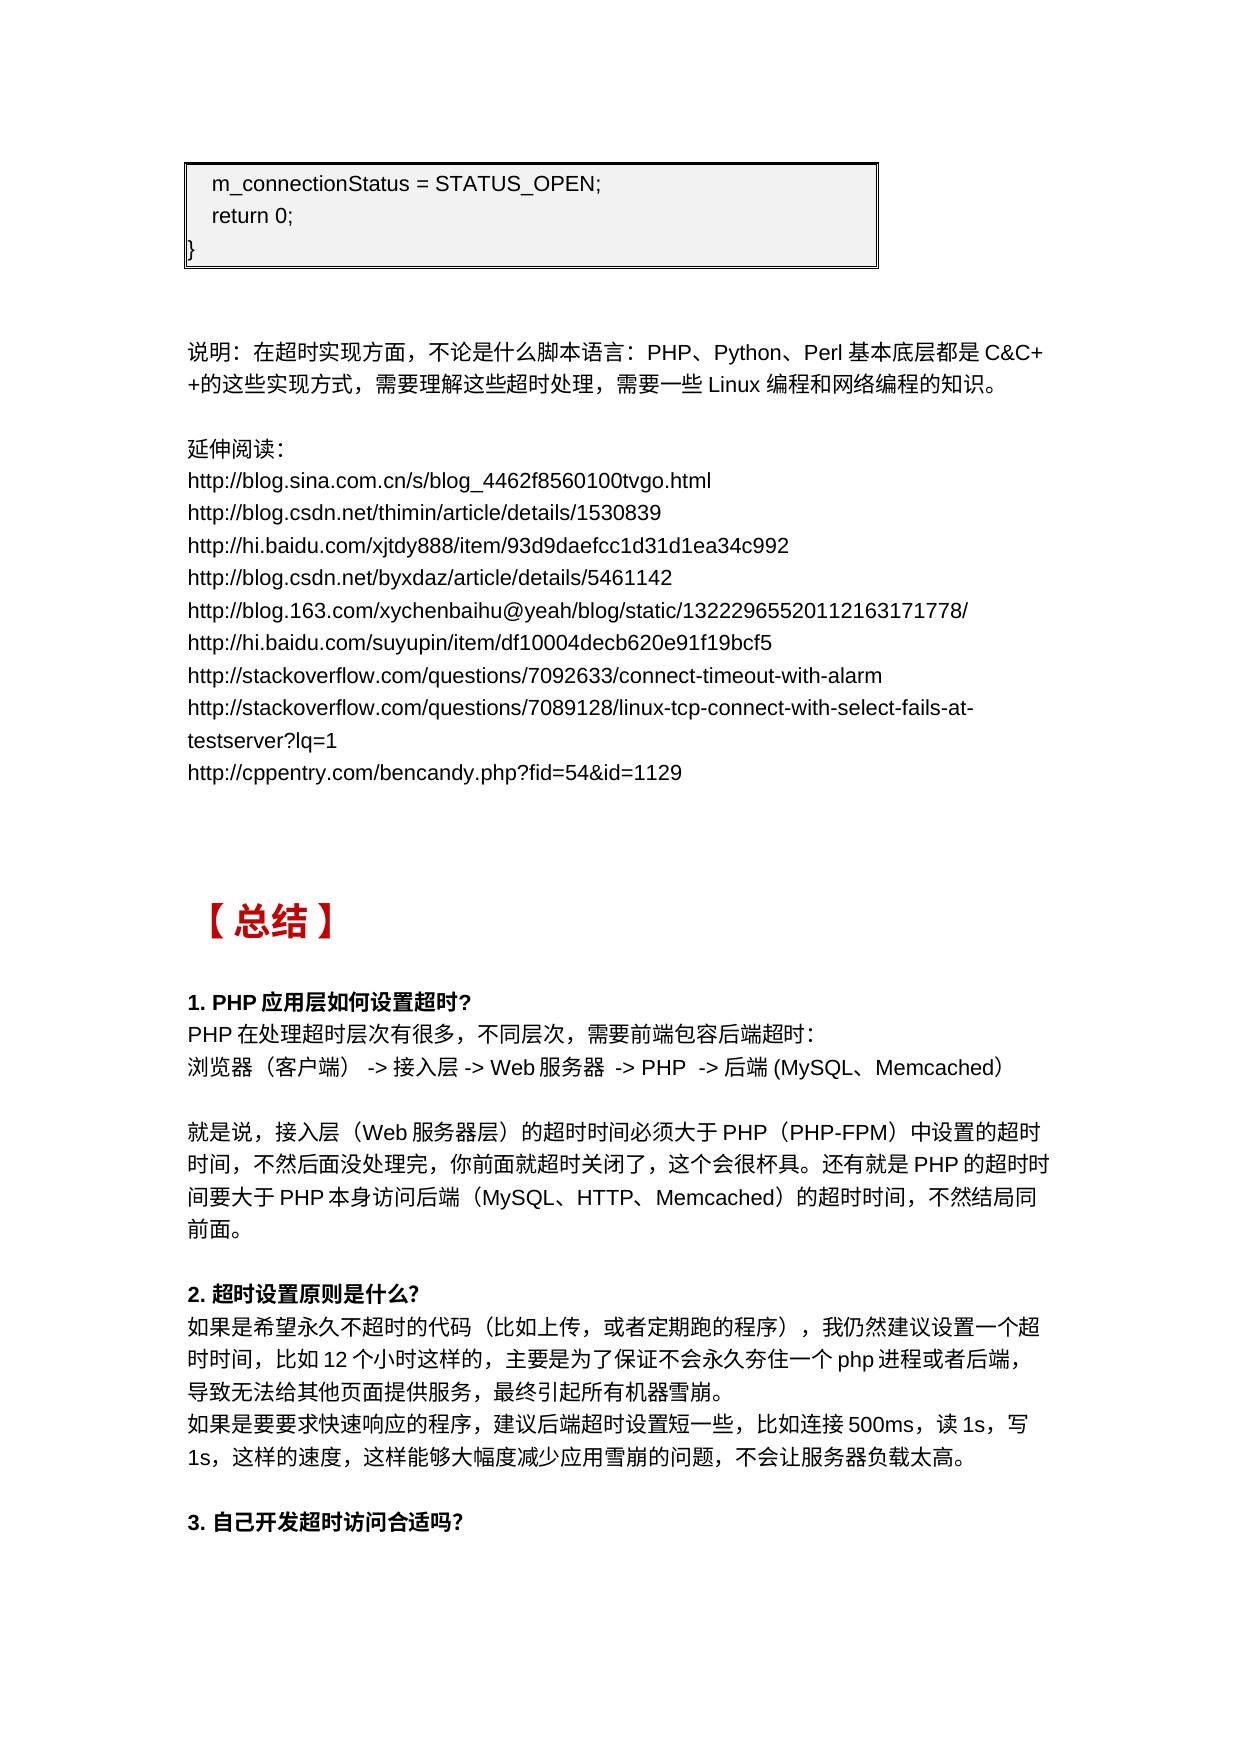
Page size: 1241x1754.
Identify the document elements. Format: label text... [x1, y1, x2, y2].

text http://blog.sina.com.cn/s/blog_4462f8560100tvgo.html [187, 464, 1053, 497]
text http://blog.163.com/xychenbaihu@yeah/blog/static/13222965520112163171778/ [187, 594, 1053, 627]
text 如果是要要求快速响应的程序，建议后端超时设置短一些，比如连接500ms，读1s，写1s，这样的速度，这样能够大幅度减少应用雪崩的问题，不会让服务器负载太高。 [187, 1407, 1053, 1472]
text http://blog.csdn.net/byxdaz/article/details/5461142 [187, 562, 1053, 594]
text 就是说，接入层（Web服务器层）的超时时间必须大于PHP（PHP-FPM）中设置的超时时间，不然后面没处理完，你前面就超时关闭了，这个会很杯具。还有就是PHP的超时时间要大于PHP本身访问后端（MySQL、HTTP、Memcached）的超时时间，不然结局同前面。 [187, 1114, 1053, 1244]
text 3. 自己开发超时访问合适吗？ [187, 1504, 1053, 1537]
text 延伸阅读： [187, 432, 1053, 464]
text http://stackoverflow.com/questions/7089128/linux-tcp-connect-with-select-fails-at-testserver?lq=1 [187, 692, 1053, 757]
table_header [187, 165, 876, 266]
text PHP在处理超时层次有很多，不同层次，需要前端包容后端超时： [187, 1017, 1053, 1049]
text 1. PHP应用层如何设置超时? [187, 984, 1053, 1017]
text http://cppentry.com/bencandy.php?fid=54&id=1129 [187, 757, 1053, 789]
text http://hi.baidu.com/suyupin/item/df10004decb620e91f19bcf5 [187, 627, 1053, 659]
text 2. 超时设置原则是什么？ [187, 1277, 1053, 1309]
text http://stackoverflow.com/questions/7092633/connect-timeout-with-alarm [187, 659, 1053, 692]
text 【 总结 】 [187, 887, 1053, 952]
text 如果是希望永久不超时的代码（比如上传，或者定期跑的程序），我仍然建议设置一个超时时间，比如12个小时这样的，主要是为了保证不会永久夯住一个php进程或者后端，导致无法给其他页面提供服务，最终引起所有机器雪崩。 [187, 1309, 1053, 1407]
text http://blog.csdn.net/thimin/article/details/1530839 [187, 497, 1053, 529]
text 浏览器（客户端） -> 接入层 -> Web服务器 -> PHP -> 后端 (MySQL、Memcached） [187, 1049, 1053, 1082]
text http://hi.baidu.com/xjtdy888/item/93d9daefcc1d31d1ea34c992 [187, 529, 1053, 562]
text 说明：在超时实现方面，不论是什么脚本语言：PHP、Python、Perl 基本底层都是C&C++的这些实现方式，需要理解这些超时处理，需要一些Linux 编程和网络编程的知识。 [187, 334, 1053, 399]
